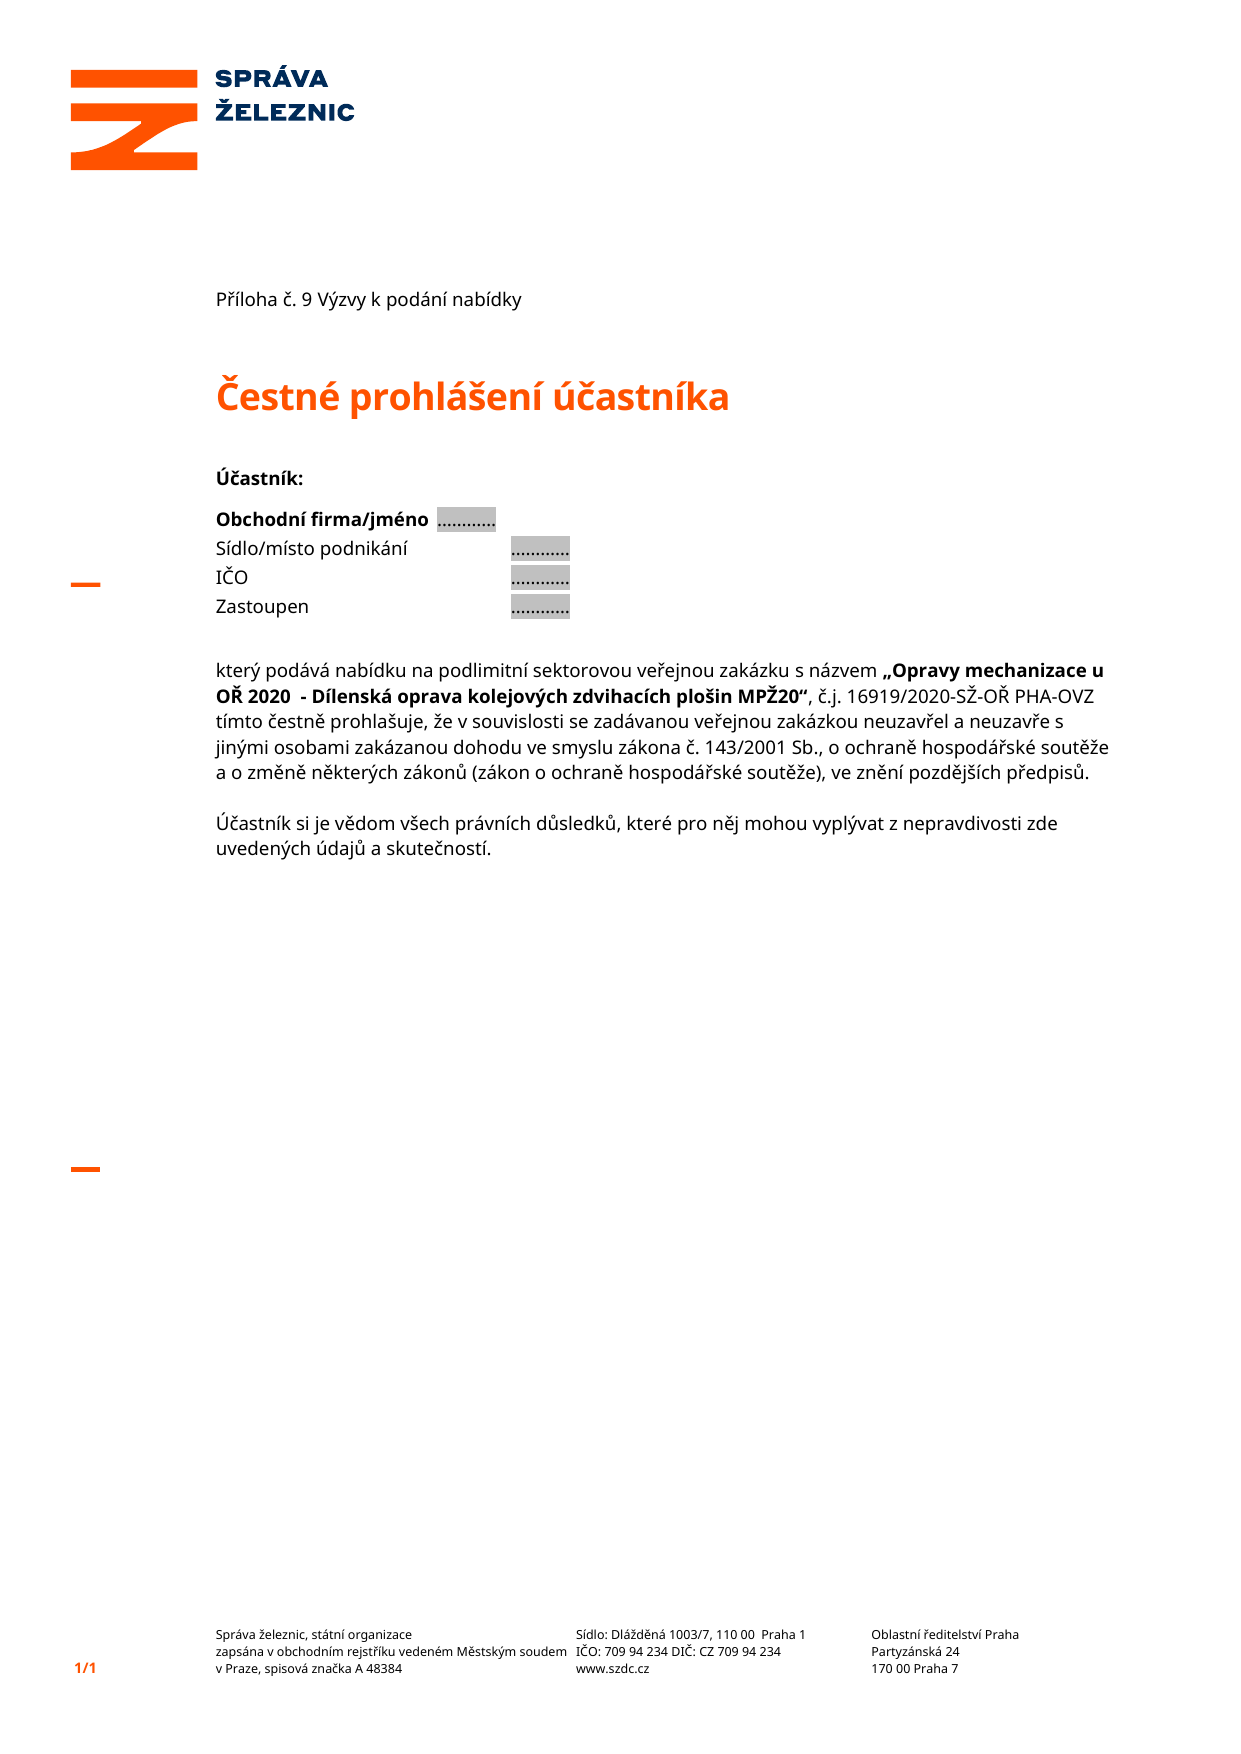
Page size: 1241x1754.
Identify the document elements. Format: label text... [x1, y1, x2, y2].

text Účastník: [216, 460, 1122, 491]
text Účastník si je vědom všech právních důsledků, které pro něj mohou vyplývat z nepravdivosti zde uvedených údajů a skutečností. [216, 810, 1122, 861]
text Zastoupen ………… [216, 591, 1122, 619]
text Obchodní firma/jméno ………… [216, 504, 1122, 533]
text Sídlo/místo podnikání ………… [216, 533, 1122, 562]
text který podává nabídku na podlimitní sektorovou veřejnou zakázku s názvem „Opravy mechanizace u OŘ 2020 - Dílenská oprava kolejových zdvihacích plošin MPŽ20“, č.j. 16919/2020-SŽ-OŘ PHA-OVZ tímto čestně prohlašuje, že v souvislosti se zadávanou veřejnou zakázkou neuzavřel a neuzavře s jinými osobami zakázanou dohodu ve smyslu zákona č. 143/2001 Sb., o ochraně hospodářské soutěže a o změně některých zákonů (zákon o ochraně hospodářské soutěže), ve znění pozdějších předpisů. [216, 657, 1122, 785]
text IČO ………… [216, 562, 1122, 591]
subtitle Čestné prohlášení účastníka [216, 370, 1122, 421]
text Příloha č. 9 Výzvy k podání nabídky [216, 286, 1122, 311]
